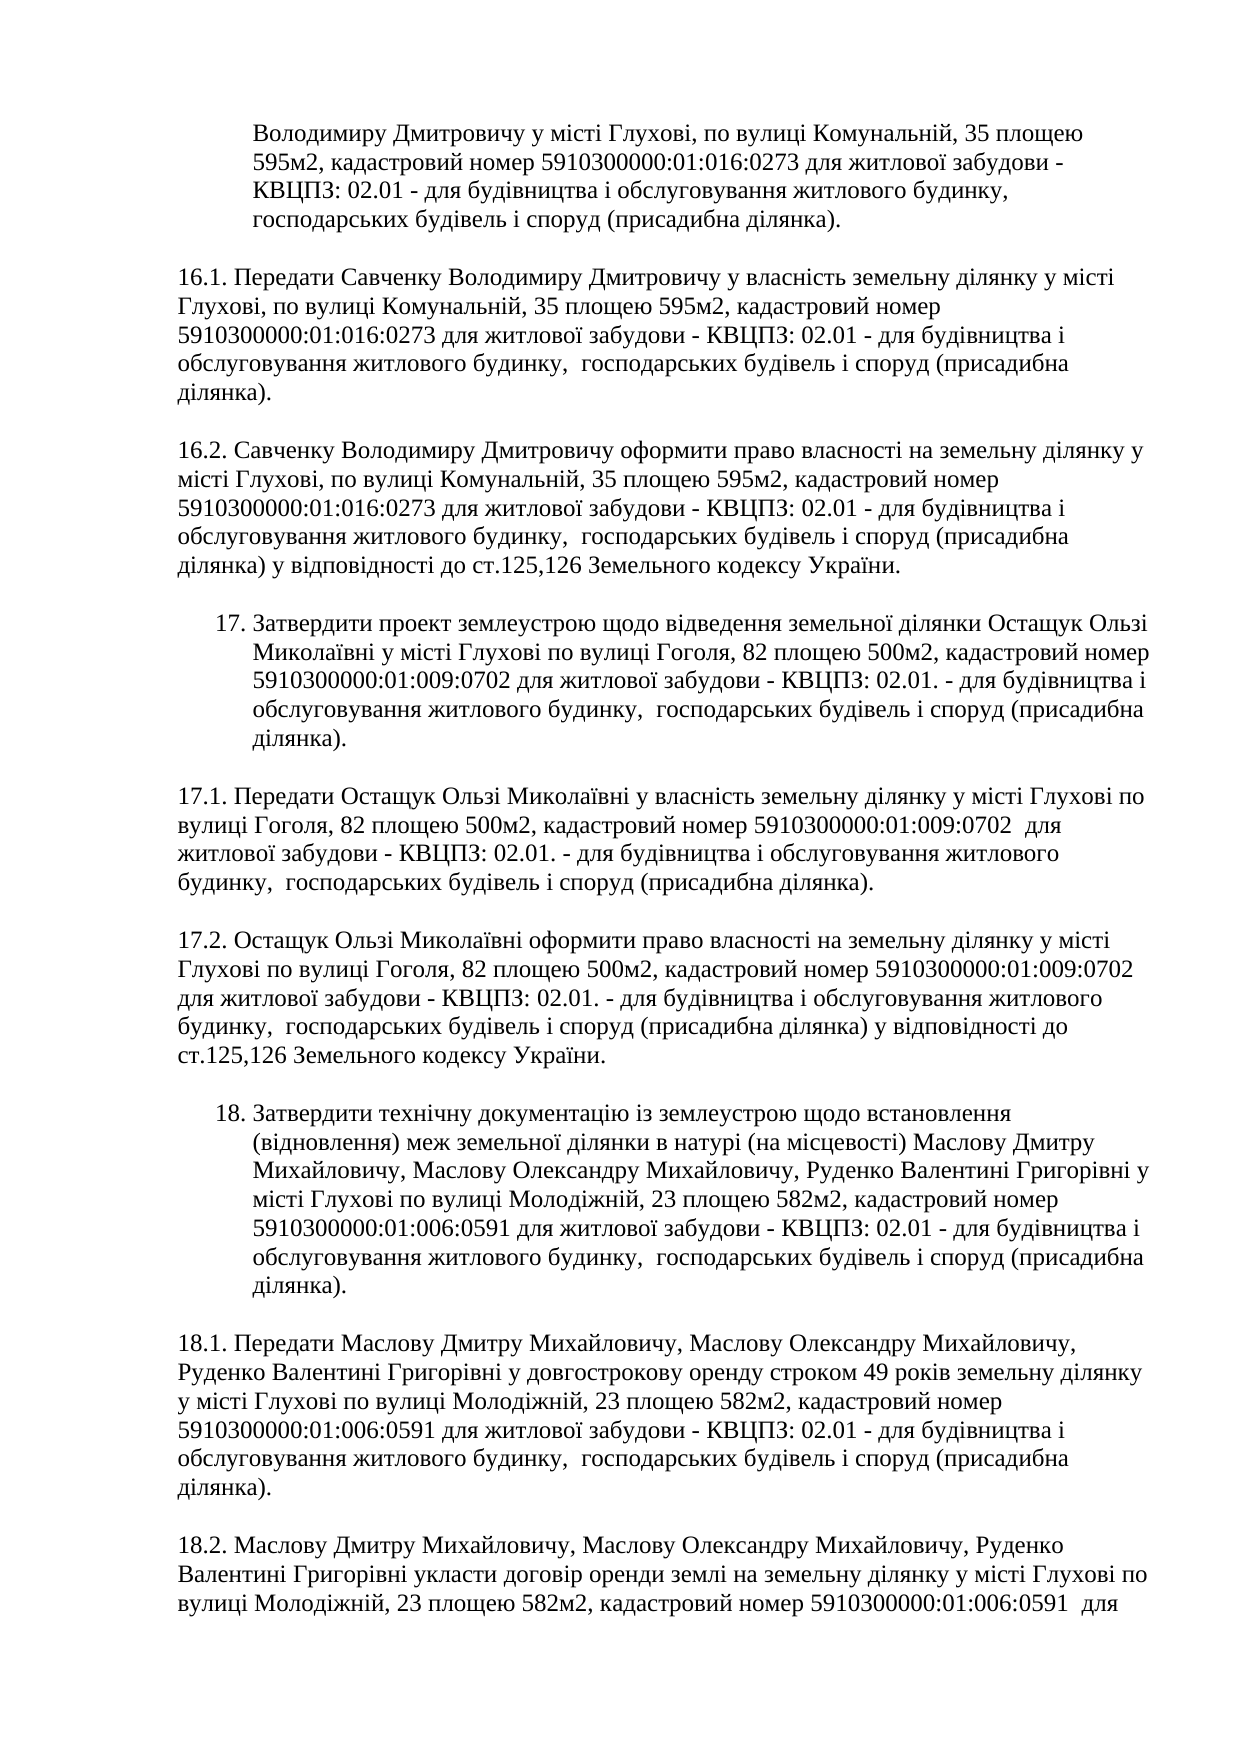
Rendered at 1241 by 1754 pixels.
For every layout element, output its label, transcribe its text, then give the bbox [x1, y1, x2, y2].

text 18.1. Передати Маслову Дмитру Михайловичу, Маслову Олександру Михайловичу, Руденко Валентині Григорівні у довгострокову оренду строком 49 років земельну ділянку у місті Глухові по вулиці Молодіжній, 23 площею 582м2, кадастровий номер 5910300000:01:006:0591 для житлової забудови - КВЦПЗ: 02.01 - для будівництва і обслуговування житлового будинку, господарських будівель і споруд (присадибна ділянка). [177, 1328, 1152, 1501]
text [177, 1530, 1152, 1616]
text 16.2. Савченку Володимиру Дмитровичу оформити право власності на земельну ділянку у місті Глухові, по вулиці Комунальній, 35 площею 595м2, кадастровий номер 5910300000:01:016:0273 для житлової забудови - КВЦПЗ: 02.01 - для будівництва і обслуговування житлового будинку, господарських будівель і споруд (присадибна ділянка) у відповідності до ст.125,126 Земельного кодексу України. [177, 435, 1152, 579]
list Затвердити технічну документацію із землеустрою щодо встановлення (відновлення) меж земельної ділянки в натурі (на місцевості) Маслову Дмитру Михайловичу, Маслову Олександру Михайловичу, Руденко Валентині Григорівні у місті Глухові по вулиці Молодіжній, 23 площею 582м2, кадастровий номер 5910300000:01:006:0591 для житлової забудови - КВЦПЗ: 02.01 - для будівництва і обслуговування житлового будинку, господарських будівель і споруд (присадибна ділянка). [215, 1098, 1152, 1299]
text 16.1. Передати Савченку Володимиру Дмитровичу у власність земельну ділянку у місті Глухові, по вулиці Комунальній, 35 площею 595м2, кадастровий номер 5910300000:01:016:0273 для житлової забудови - КВЦПЗ: 02.01 - для будівництва і обслуговування житлового будинку, господарських будівель і споруд (присадибна ділянка). [177, 262, 1152, 406]
list Затвердити проект землеустрою щодо відведення земельної ділянки Остащук Ользі Миколаївні у місті Глухові по вулиці Гоголя, 82 площею 500м2, кадастровий номер 5910300000:01:009:0702 для житлової забудови - КВЦПЗ: 02.01. - для будівництва і обслуговування житлового будинку, господарських будівель і споруд (присадибна ділянка). [215, 608, 1152, 752]
text 17.2. Остащук Ользі Миколаївні оформити право власності на земельну ділянку у місті Глухові по вулиці Гоголя, 82 площею 500м2, кадастровий номер 5910300000:01:009:0702 для житлової забудови - КВЦПЗ: 02.01. - для будівництва і обслуговування житлового будинку, господарських будівель і споруд (присадибна ділянка) у відповідності до ст.125,126 Земельного кодексу України. [177, 925, 1152, 1069]
text 17.1. Передати Остащук Ользі Миколаївні у власність земельну ділянку у місті Глухові по вулиці Гоголя, 82 площею 500м2, кадастровий номер 5910300000:01:009:0702 для житлової забудови - КВЦПЗ: 02.01. - для будівництва і обслуговування житлового будинку, господарських будівель і споруд (присадибна ділянка). [177, 781, 1152, 896]
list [215, 118, 1152, 233]
